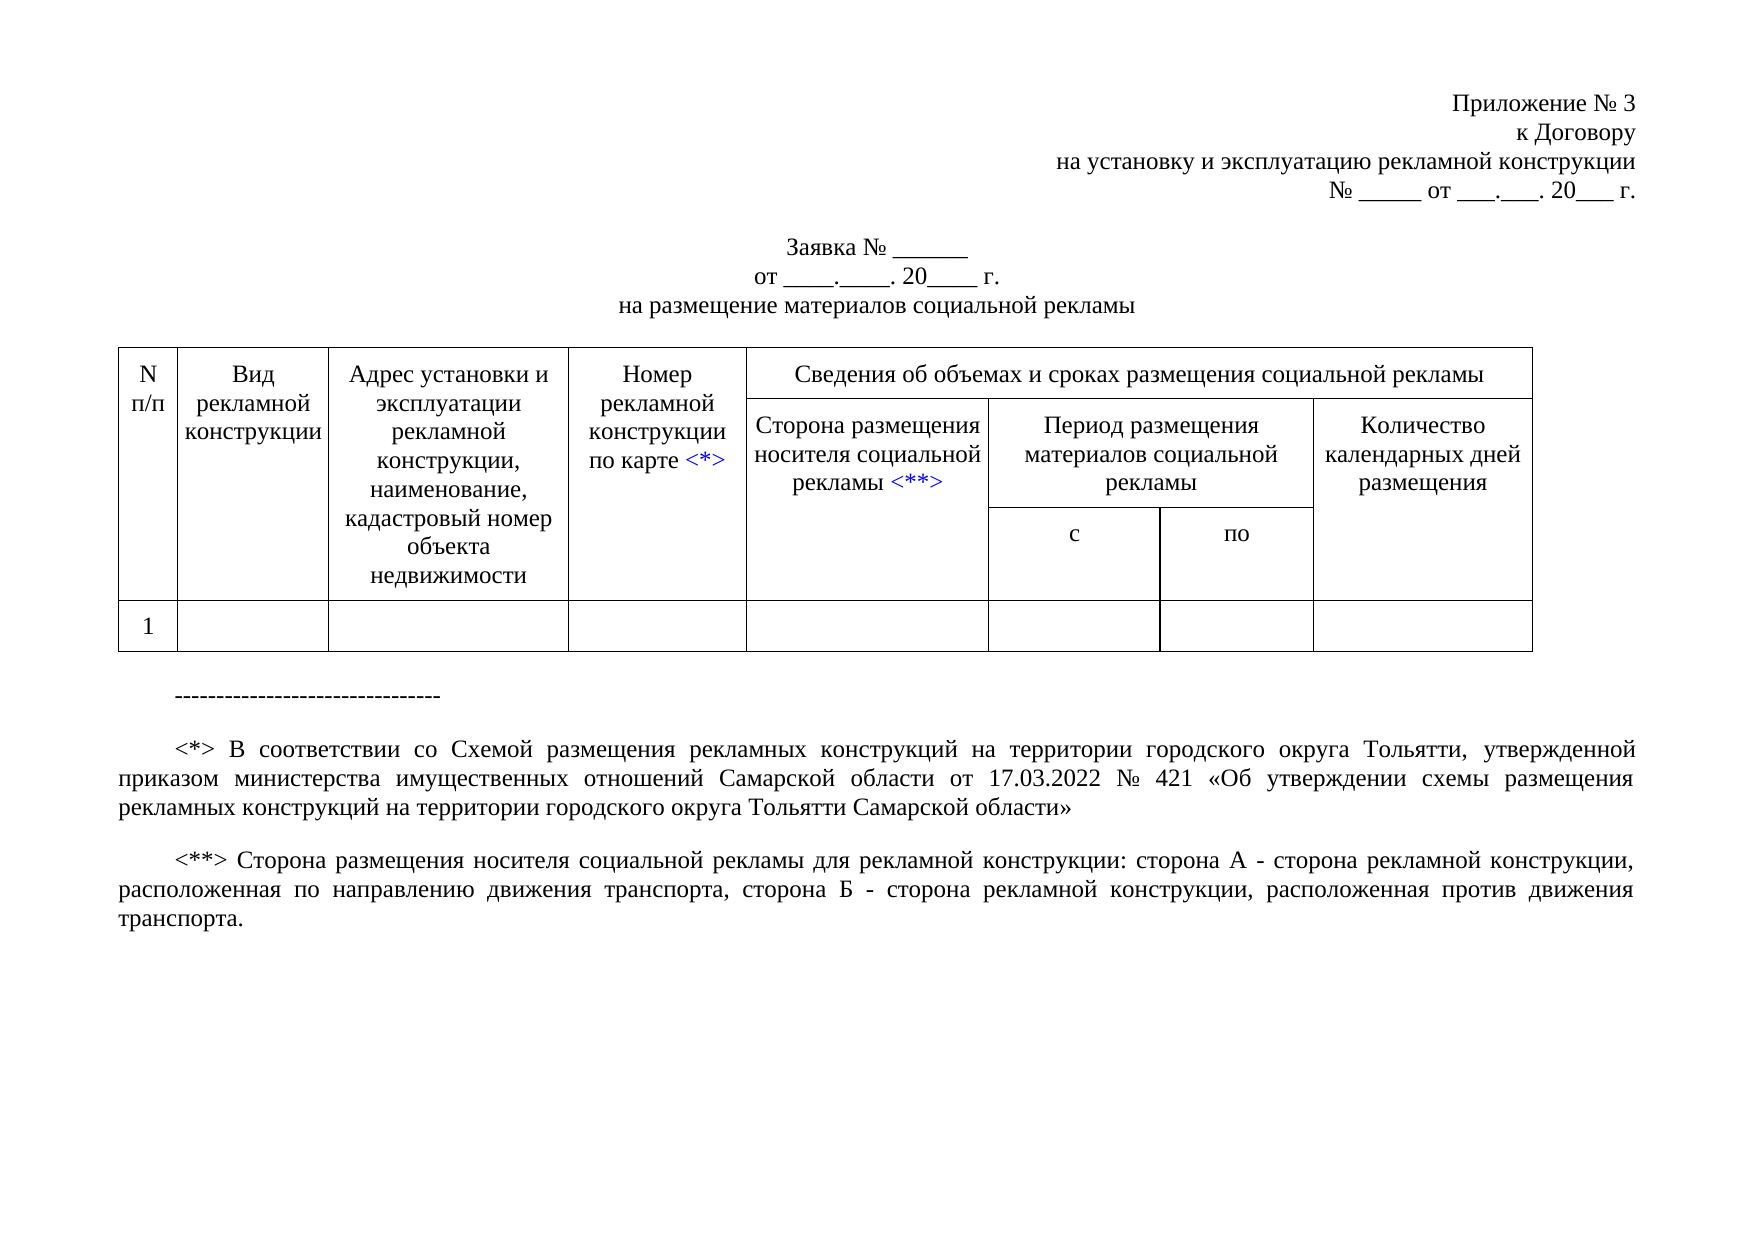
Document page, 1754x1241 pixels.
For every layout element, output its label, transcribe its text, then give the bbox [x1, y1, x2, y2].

table_header Номер рекламной конструкции по карте <*> [569, 348, 746, 599]
table_cell с [989, 508, 1159, 599]
text на размещение материалов социальной рекламы [118, 290, 1636, 318]
text к Договору [118, 117, 1636, 146]
table_cell [747, 601, 988, 651]
text № _____ от ___.___. 20___ г. [118, 175, 1636, 203]
text Приложение № 3 [118, 88, 1636, 117]
text на установку и эксплуатацию рекламной конструкции [118, 146, 1636, 175]
table_cell 1 [119, 601, 177, 651]
table_cell Сторона размещения носителя социальной рекламы <**> [747, 399, 988, 599]
table_header Адрес установки и эксплуатации рекламной конструкции, наименование, кадастровый номер объекта недвижимости [329, 348, 568, 599]
table_header Сведения об объемах и сроках размещения социальной рекламы [747, 348, 1532, 398]
table_cell [1314, 601, 1532, 651]
table_cell Количество календарных дней размещения [1314, 399, 1532, 599]
table_cell [989, 601, 1159, 651]
text от ____.____. 20____ г. [118, 261, 1636, 290]
text <**> Сторона размещения носителя социальной рекламы для рекламной конструкции: сторона А - сторона рекламной конструкции, расположенная по направлению движения транспорта, сторона Б - сторона рекламной конструкции, расположенная против движения транспорта. [118, 845, 1636, 932]
table_cell [178, 601, 328, 651]
text <*> В соответствии со Схемой размещения рекламных конструкций на территории городского округа Тольятти, утвержденной приказом министерства имущественных отношений Самарской области от 17.03.2022 № 421 «Об утверждении схемы размещения рекламных конструкций на территории городского округа Тольятти Самарской области» [118, 734, 1636, 820]
table_cell Период размещения материалов социальной рекламы [989, 399, 1313, 507]
table_header N п/п [119, 348, 177, 599]
table_cell [329, 601, 568, 651]
table_cell [569, 601, 746, 651]
text -------------------------------- [118, 680, 1636, 709]
table_cell по [1161, 508, 1313, 599]
text Заявка № ______ [118, 232, 1636, 261]
table_header Вид рекламной конструкции [178, 348, 328, 599]
table_cell [1161, 601, 1313, 651]
